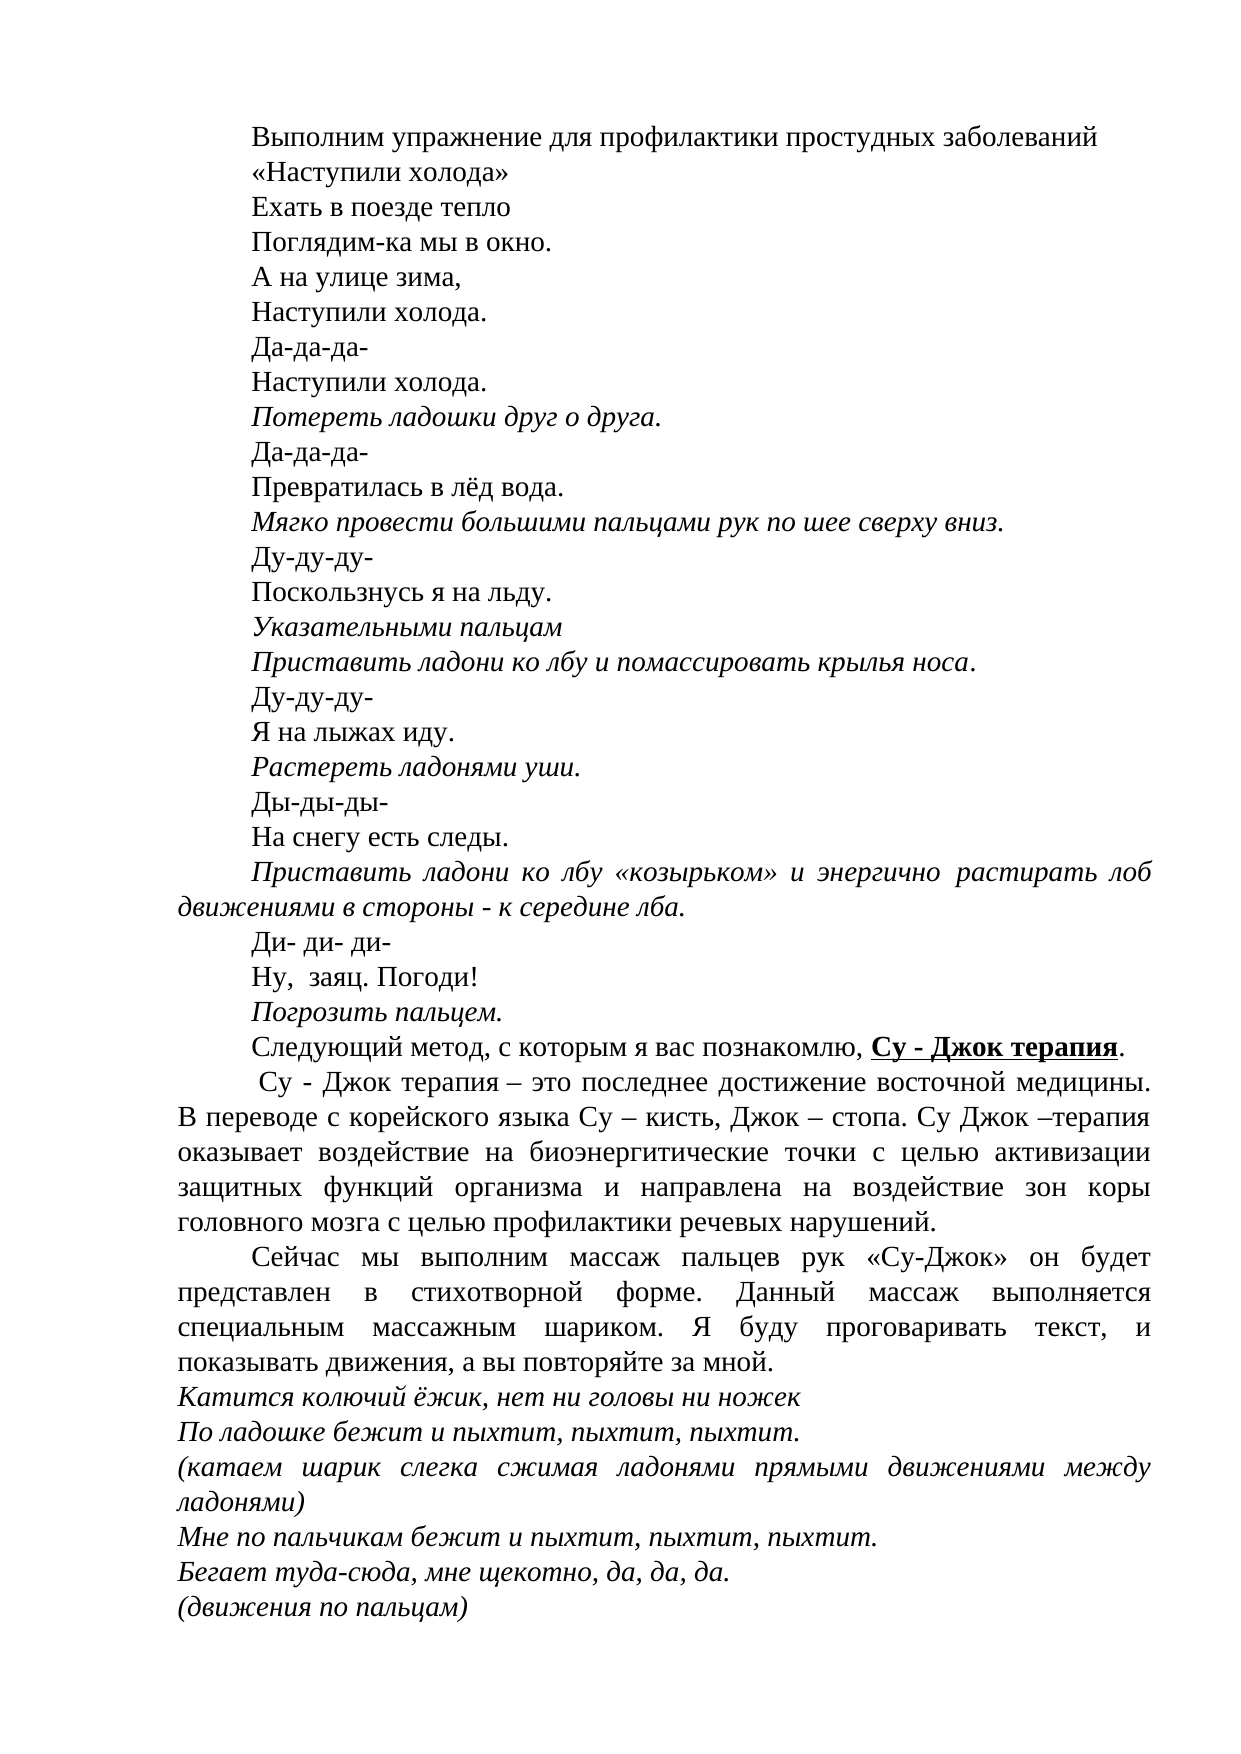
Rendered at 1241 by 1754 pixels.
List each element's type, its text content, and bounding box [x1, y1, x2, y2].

text Мягко провести большими пальцами рук по шее сверху вниз. [177, 503, 1152, 538]
text Ди- ди- ди- [177, 923, 1152, 958]
text Бегает туда-сюда, мне щекотно, да, да, да. [177, 1553, 1152, 1588]
text Приставить ладони ко лбу и помассировать крылья носа. [177, 643, 1152, 678]
text (катаем шарик слегка сжимая ладонями прямыми движениями между ладонями) [177, 1483, 1152, 1518]
text Ну, заяц. Погоди! [177, 958, 1152, 993]
text Мне по пальчикам бежит и пыхтит, пыхтит, пыхтит. [177, 1518, 1152, 1553]
text Поскользнусь я на льду. [177, 573, 1152, 608]
text Следующий метод, с которым я вас познакомлю, Су - Джок терапия. [177, 1028, 1152, 1063]
text Ды-ды-ды- [177, 783, 1152, 818]
text Приставить ладони ко лбу «козырьком» и энергично растирать лоб движениями в стороны - к середине лба. [177, 853, 1152, 923]
text (движения по пальцам) [177, 1588, 1152, 1623]
text А на улице зима, [177, 258, 1152, 293]
text Ду-ду-ду- [177, 538, 1152, 573]
text Превратилась в лёд вода. [177, 468, 1152, 503]
text Наступили холода. [177, 363, 1152, 398]
text Указательными пальцам [177, 608, 1152, 643]
text Погрозить пальцем. [177, 993, 1152, 1028]
text «Наступили холода» [177, 153, 1152, 188]
text Катится колючий ёжик, нет ни головы ни ножек [177, 1378, 1152, 1413]
text Да-да-да- [177, 433, 1152, 468]
text Растереть ладонями уши. [177, 748, 1152, 783]
text Поглядим-ка мы в окно. [177, 223, 1152, 258]
text Ехать в поезде тепло [177, 188, 1152, 223]
text Выполним упражнение для профилактики простудных заболеваний [177, 118, 1152, 153]
text Су - Джок терапия – это последнее достижение восточной медицины. В переводе с корейского языка Су – кисть, Джок – стопа. Су Джок –терапия оказывает воздействие на биоэнергитические точки с целью активизации защитных функций организма и направлена на воздействие зон коры головного мозга с целью профилактики речевых нарушений. [177, 1063, 1152, 1238]
text Я на лыжах иду. [177, 713, 1152, 748]
text На снегу есть следы. [177, 818, 1152, 853]
text Да-да-да- [177, 328, 1152, 363]
text Сейчас мы выполним массаж пальцев рук «Су-Джок» он будет представлен в стихотворной форме. Данный массаж выполняется специальным массажным шариком. Я буду проговаривать текст, и показывать движения, а вы повторяйте за мной. [177, 1238, 1152, 1378]
text Потереть ладошки друг о друга. [177, 398, 1152, 433]
text По ладошке бежит и пыхтит, пыхтит, пыхтит. [177, 1413, 1152, 1448]
text Наступили холода. [177, 293, 1152, 328]
text Ду-ду-ду- [177, 678, 1152, 713]
